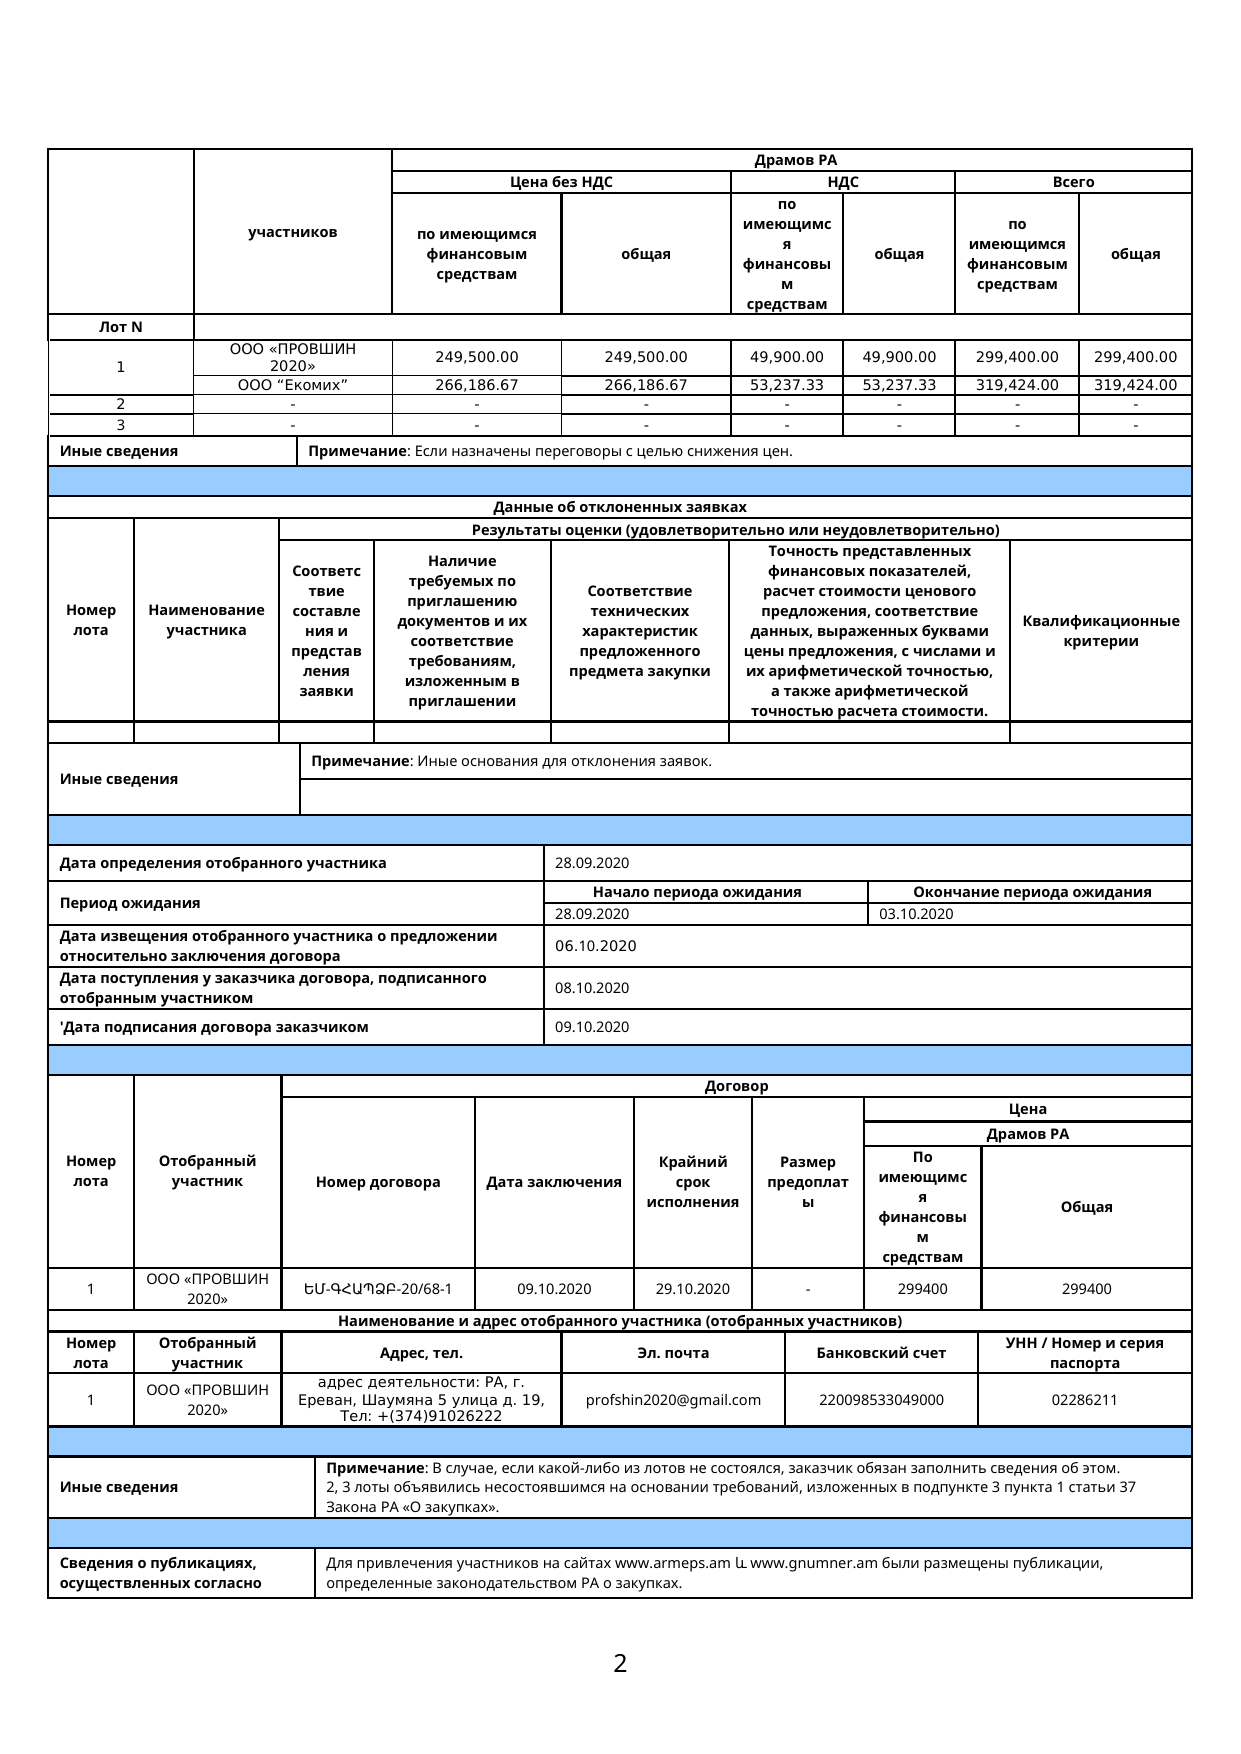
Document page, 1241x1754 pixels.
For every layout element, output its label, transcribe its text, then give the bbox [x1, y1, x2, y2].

table_cell Примечание: Иные основания для отклонения заявок. [301, 744, 1191, 778]
table_cell 299,400.00 [956, 341, 1078, 375]
table_cell - [956, 415, 1078, 435]
table_cell Соответствие технических характеристик предложенного предмета закупки [552, 541, 728, 720]
table_cell Драмов РА [865, 1123, 1191, 1145]
table_cell 266,186.67 [562, 377, 730, 394]
table_cell Договор [283, 1076, 1191, 1096]
table_cell 28.09.2020 [545, 904, 867, 924]
table_cell - [1080, 396, 1191, 413]
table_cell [316, 1549, 1191, 1597]
table_cell [195, 315, 1191, 339]
table_cell 319,424.00 [1080, 377, 1191, 394]
table_cell Иные сведения [49, 436, 296, 465]
table_cell Банковский счет [786, 1333, 977, 1372]
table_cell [49, 1549, 314, 1597]
table_cell 08.10.2020 [545, 968, 1191, 1008]
table_cell Цена [865, 1098, 1191, 1120]
table_cell Дата извещения отобранного участника о предложении относительно заключения договора [49, 926, 543, 966]
table_cell [135, 723, 278, 742]
table_cell общая [563, 194, 730, 313]
table_cell Цена без НДС [393, 172, 730, 192]
table_cell Номер договора [283, 1098, 474, 1267]
table_cell Примечание: В случае, если какой-либо из лотов не состоялся, заказчик обязан заполнить сведения об этом. 2, 3 лоты объявились несостоявшимся на основании требований, изложенных в подпункте 3 пункта 1 статьи 37 Закона РА «О закупках». [316, 1458, 1191, 1517]
table_cell - [732, 396, 842, 413]
table_cell Отобранный участник [135, 1333, 280, 1372]
table_cell 299400 [865, 1269, 980, 1308]
table_cell 49,900.00 [844, 341, 954, 375]
table_cell 49,900.00 [732, 341, 842, 375]
table_cell 1 [49, 340, 193, 394]
table_cell - [562, 415, 730, 435]
table_cell Начало периода ожидания [545, 882, 867, 902]
table_cell Эл. почта [563, 1333, 784, 1372]
table_cell - [562, 396, 730, 413]
table_cell [730, 723, 1009, 742]
table_cell Наименование и адрес отобранного участника (отобранных участников) [49, 1311, 1191, 1330]
table_cell 53,237.33 [844, 377, 954, 394]
table_cell ООО «ПРОВШИН 2020» [135, 1269, 280, 1308]
table_cell 02286211 [979, 1374, 1191, 1425]
table_cell Крайний срок исполнения [635, 1098, 751, 1267]
table_cell - [194, 414, 392, 435]
table_cell 299400 [983, 1269, 1191, 1308]
table_cell 2 [49, 395, 193, 413]
table_cell ООО «ПРОВШИН 2020» [194, 341, 392, 375]
table_cell П/Н [49, 150, 193, 313]
table_cell 09.10.2020 [476, 1269, 633, 1308]
table_cell 319,424.00 [956, 377, 1078, 394]
table_cell Всего [956, 172, 1191, 192]
table_cell [280, 723, 373, 742]
table_cell общая [1080, 194, 1191, 313]
table_cell - [732, 415, 842, 435]
table_cell по имеющимся финансовым средствам [956, 194, 1078, 313]
table_cell 1 [49, 1269, 133, 1308]
table_cell Квалификационные критерии [1011, 541, 1191, 720]
table_cell Данные об отклоненных заявках [49, 497, 1191, 517]
table_cell адрес деятельности: РА, г. Ереван, Шаумяна 5 улица д. 19, Тел: +(374)91026222 [283, 1374, 560, 1425]
table_cell Дата заключения [476, 1098, 633, 1267]
table_cell Лот N [49, 315, 193, 339]
table_cell 3 [49, 414, 193, 435]
table_cell 28.09.2020 [545, 846, 1191, 880]
table_cell Общая [983, 1147, 1191, 1267]
table_cell 53,237.33 [732, 377, 842, 394]
table_cell [49, 1519, 1191, 1547]
table_cell [49, 723, 133, 742]
table_cell Примечание: Если назначены переговоры с целью снижения цен. [298, 437, 1191, 465]
table_cell 06.10.2020 [545, 926, 1191, 966]
table_cell - [753, 1269, 863, 1308]
table_cell УНН / Номер и серия паспорта [979, 1333, 1191, 1372]
table_cell Отобранный участник [135, 1076, 280, 1267]
table_cell - [393, 414, 561, 435]
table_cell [195, 150, 391, 313]
table_cell По имеющимся финансовым средствам [865, 1147, 980, 1267]
table_cell 1 [49, 1374, 133, 1425]
table_cell 249,500.00 [393, 341, 561, 375]
table_cell profshin2020@gmail.com [563, 1374, 784, 1425]
table_cell Наличие требуемых по приглашению документов и их соответствие требованиям, изложенным в приглашении [375, 541, 550, 720]
table_cell [552, 723, 728, 742]
table_cell Размер предоплаты [753, 1098, 863, 1267]
table_cell [49, 816, 1191, 844]
table_cell Иные сведения [49, 1458, 314, 1517]
table_cell Точность представленных финансовых показателей, расчет стоимости ценового предложения, соответствие данных, выраженных буквами цены предложения, с числами и их арифметической точностью, а также арифметической точностью расчета стоимости. [730, 541, 1009, 720]
table_cell [49, 467, 1191, 495]
table_cell [1011, 723, 1191, 742]
table_cell 29.10.2020 [635, 1269, 751, 1308]
table_cell Соответствие составления и представления заявки [280, 541, 373, 720]
table_cell 249,500.00 [562, 341, 730, 375]
table_cell ԵՄ-ԳՀԱՊՁԲ-20/68-1 [283, 1269, 474, 1308]
table_cell 03.10.2020 [869, 904, 1191, 924]
table_cell 09.10.2020 [545, 1010, 1191, 1044]
table_cell - [844, 396, 954, 413]
table_cell - [194, 395, 392, 413]
table_cell Адрес, тел. [283, 1333, 560, 1372]
table_cell [375, 723, 550, 742]
table_cell Драмов РА [393, 150, 1191, 170]
table_cell [49, 1428, 1191, 1455]
table_cell Наименование участника [135, 519, 278, 720]
table_cell Дата поступления у заказчика договора, подписанного отобранным участником [49, 968, 543, 1008]
table_cell Номер лота [49, 1076, 133, 1267]
table_cell по имеющимся финансовым средствам [732, 194, 842, 313]
table_cell - [1080, 415, 1191, 435]
table_cell по имеющимся финансовым средствам [393, 194, 560, 313]
table_cell Номер лота [49, 519, 133, 720]
table_cell 220098533049000 [786, 1374, 977, 1425]
table_cell - [393, 395, 561, 413]
table_cell НДС [732, 172, 954, 192]
table_cell ООО “Екомих” [194, 376, 392, 394]
table_cell Дата определения отобранного участника [49, 846, 543, 880]
table_cell ООО «ПРОВШИН 2020» [135, 1374, 280, 1425]
table_cell Окончание периода ожидания [869, 882, 1191, 902]
table_cell Результаты оценки (удовлетворительно или неудовлетворительно) [280, 519, 1191, 539]
table_cell общая [844, 194, 954, 313]
table_cell [301, 780, 1191, 814]
table_cell - [956, 396, 1078, 413]
table_cell Номер лота [49, 1333, 133, 1372]
table_cell - [844, 415, 954, 435]
table_cell Иные сведения [49, 744, 299, 814]
table_cell Период ожидания [49, 882, 543, 924]
table_cell 'Дата подписания договора заказчиком [49, 1010, 543, 1044]
table_cell 299,400.00 [1080, 341, 1191, 375]
table_cell [49, 1046, 1191, 1074]
table_cell 266,186.67 [393, 376, 561, 394]
